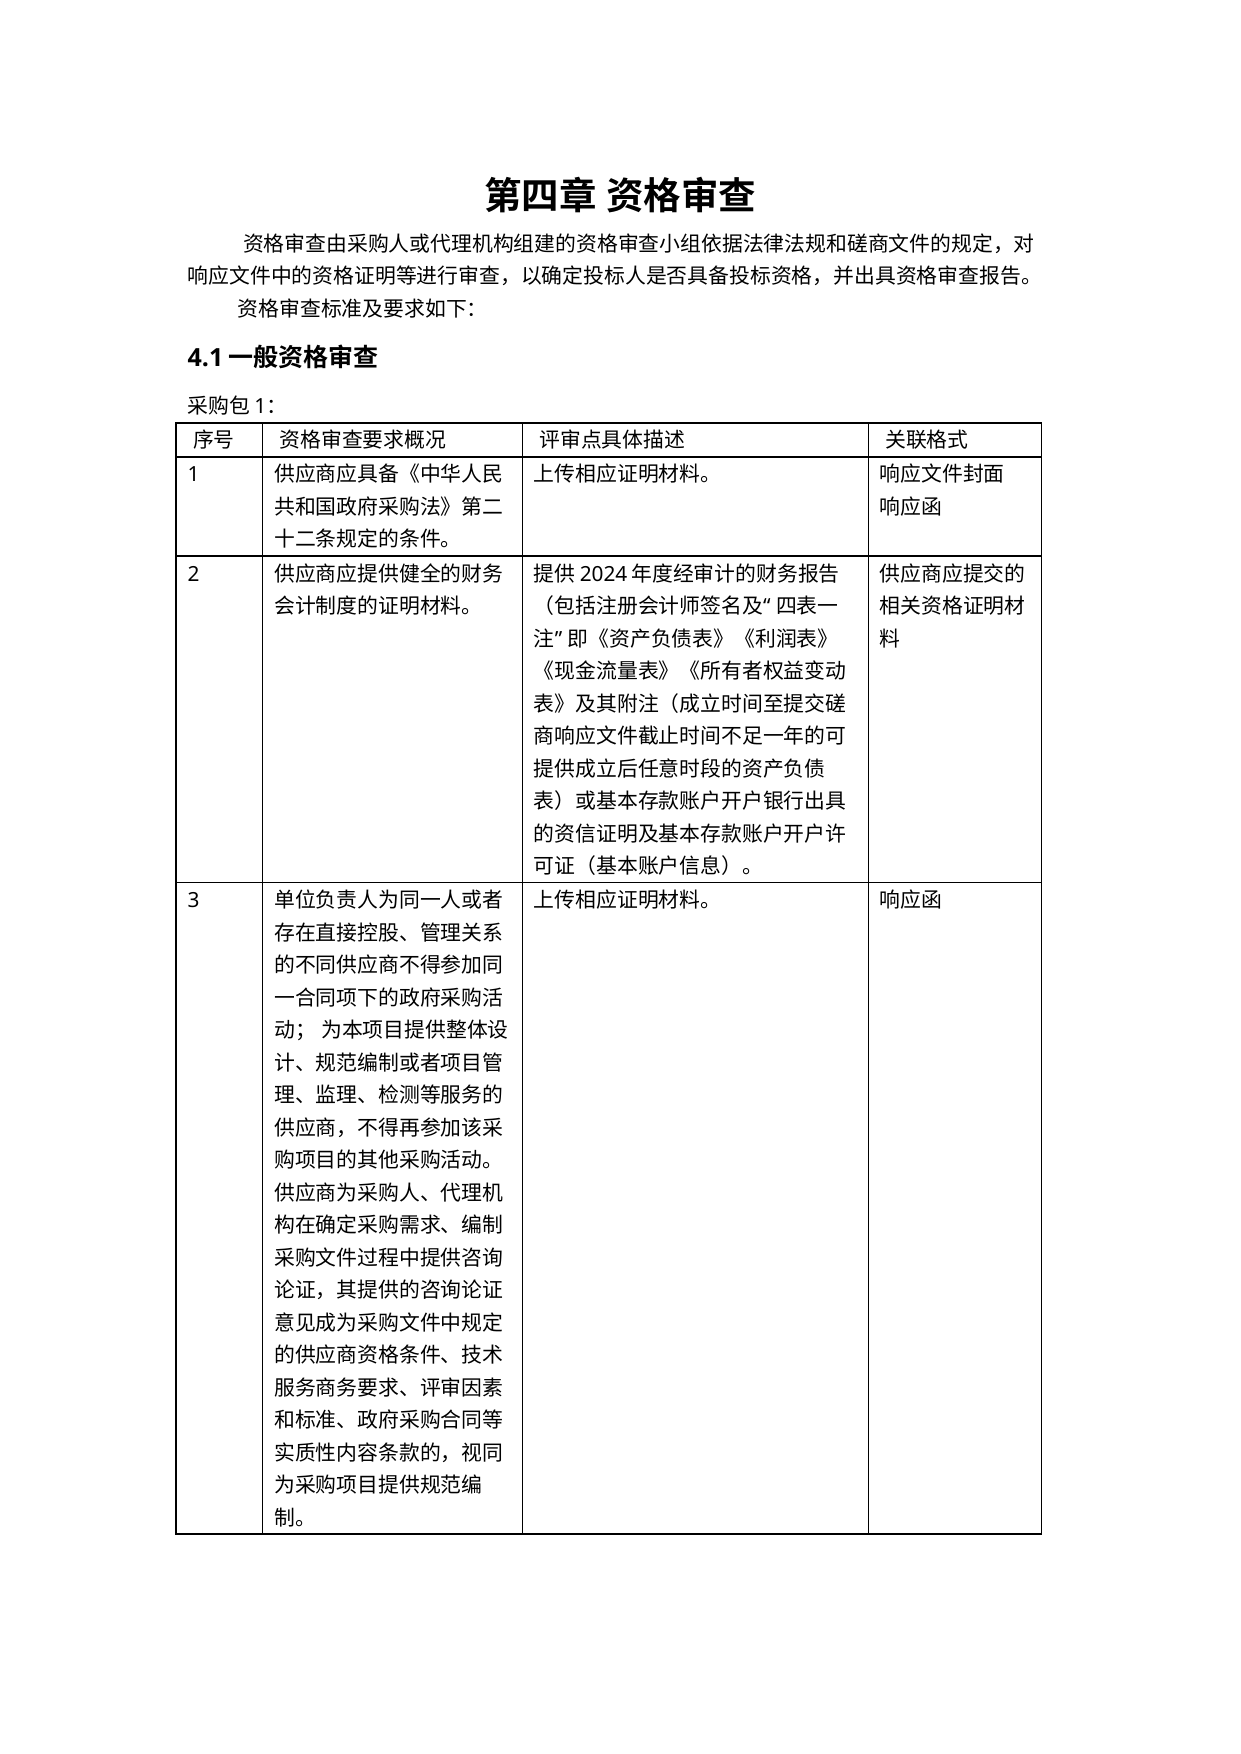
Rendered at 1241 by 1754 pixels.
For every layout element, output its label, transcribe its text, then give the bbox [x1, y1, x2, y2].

table_header 序号 [177, 424, 262, 456]
text 资格审查由采购人或代理机构组建的资格审查小组依据法律法规和磋商文件的规定，对响应文件中的资格证明等进行审查，以确定投标人是否具备投标资格，并出具资格审查报告。 [187, 227, 1053, 292]
text 资格审查标准及要求如下： [187, 292, 1053, 324]
table_cell 供应商应具备《中华人民共和国政府采购法》第二十二条规定的条件。 [263, 458, 522, 555]
table_cell 3 [177, 883, 262, 1533]
table_cell 1 [177, 458, 262, 555]
table_cell 单位负责人为同一人或者存在直接控股、管理关系的不同供应商不得参加同一合同项下的政府采购活动； 为本项目提供整体设计、规范编制或者项目管理、监理、检测等服务的供应商，不得再参加该采购项目的其他采购活动。供应商为采购人、代理机构在确定采购需求、编制采购文件过程中提供咨询论证，其提供的咨询论证意见成为采购文件中规定的供应商资格条件、技术服务商务要求、评审因素和标准、政府采购合同等实质性内容条款的，视同为采购项目提供规范编制。 [263, 883, 522, 1533]
table_header 评审点具体描述 [523, 424, 868, 456]
table_cell 供应商应提供健全的财务会计制度的证明材料。 [263, 557, 522, 882]
table_cell 上传相应证明材料。 [523, 883, 868, 1533]
text 采购包1： [187, 389, 1053, 422]
table_cell 提供2024年度经审计的财务报告（包括注册会计师签名及“ 四表一注” 即《资产负债表》《利润表》《现金流量表》《所有者权益变动表》及其附注（成立时间至提交磋商响应文件截止时间不足一年的可提供成立后任意时段的资产负债表）或基本存款账户开户银行出具的资信证明及基本存款账户开户许可证（基本账户信息）。 [523, 557, 868, 882]
text 4.1一般资格审查 [187, 324, 1053, 389]
table_cell 响应函 [869, 883, 1041, 1533]
table_header 资格审查要求概况 [263, 424, 522, 456]
text 第四章 资格审查 [187, 162, 1053, 227]
table_cell 上传相应证明材料。 [523, 458, 868, 555]
table_cell 供应商应提交的相关资格证明材料 [869, 557, 1041, 882]
table_cell 响应文件封面 响应函 [869, 458, 1041, 555]
table_cell 2 [177, 557, 262, 882]
table_header 关联格式 [869, 424, 1041, 456]
